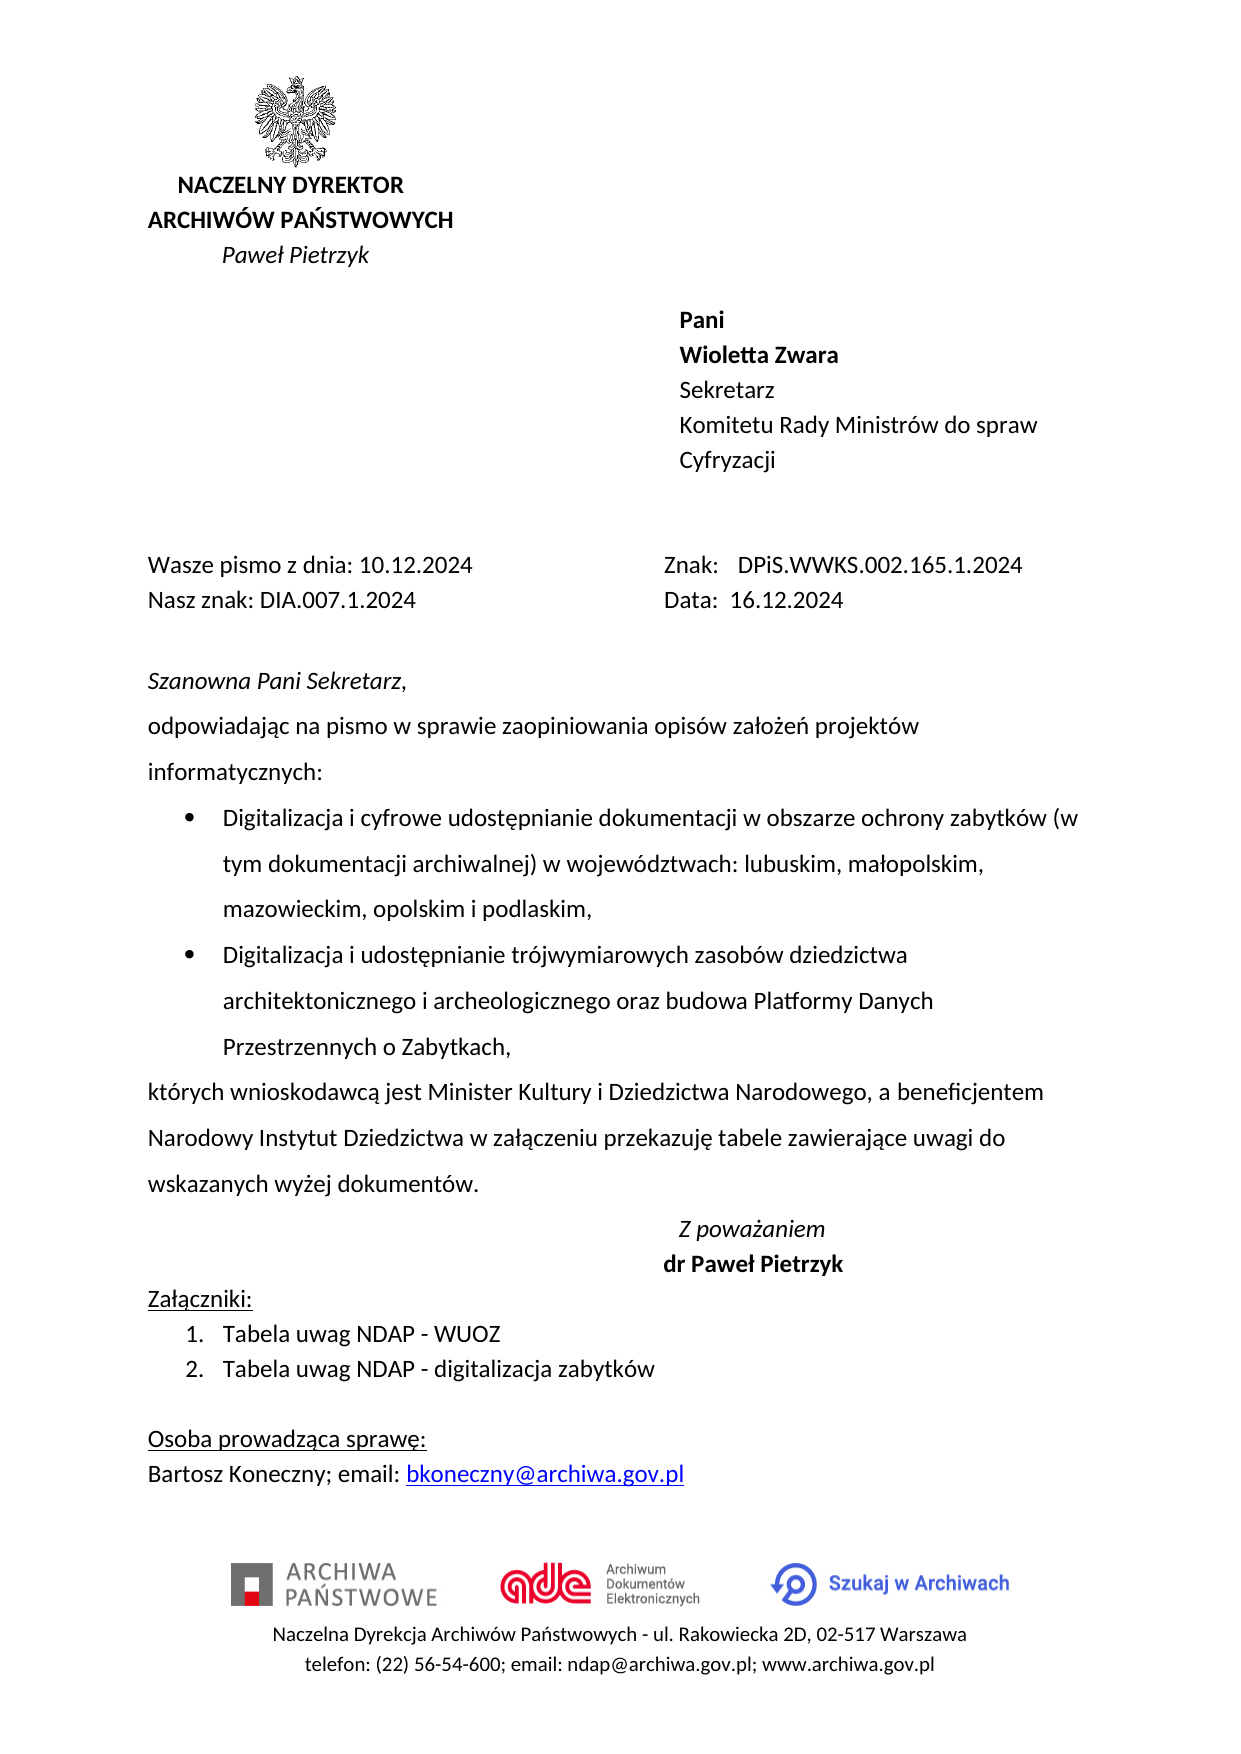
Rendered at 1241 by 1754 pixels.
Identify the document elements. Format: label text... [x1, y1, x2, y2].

text Paweł Pietrzyk [148, 239, 1092, 269]
text Nasz znak: DIA.007.1.2024 Data: 16.12.2024 [148, 584, 1092, 614]
text Szanowna Pani Sekretarz, [148, 665, 1092, 695]
text Wasze pismo z dnia: 10.12.2024 Znak: DPiS.WWKS.002.165.1.2024 [148, 549, 1092, 579]
text NACZELNY DYREKTOR [148, 169, 1092, 199]
text Osoba prowadząca sprawę: [148, 1423, 1092, 1454]
text których wnioskodawcą jest Minister Kultury i Dziedzictwa Narodowego, a beneficjentem Narodowy Instytut Dziedzictwa w załączeniu przekazuję tabele zawierające uwagi do wskazanych wyżej dokumentów. [148, 1076, 1092, 1198]
list Tabela uwag NDAP - WUOZ [185, 1318, 1092, 1349]
text Z poważaniem [413, 1213, 1092, 1244]
text Komitetu Rady Ministrów do spraw Cyfryzacji [679, 409, 1092, 474]
list Digitalizacja i udostępnianie trójwymiarowych zasobów dziedzictwa architektonicznego i archeologicznego oraz budowa Platformy Danych Przestrzennych o Zabytkach, [185, 939, 1092, 1061]
text dr Paweł Pietrzyk [413, 1248, 1092, 1279]
picture [228, 1561, 1012, 1609]
text ARCHIWÓW PAŃSTWOWYCH [148, 204, 1092, 234]
text Sekretarz [679, 374, 1092, 404]
text Pani [679, 304, 1092, 334]
text Wioletta Zwara [679, 339, 1092, 369]
list Digitalizacja i cyfrowe udostępnianie dokumentacji w obszarze ochrony zabytków (w tym dokumentacji archiwalnej) w województwach: lubuskim, małopolskim, mazowieckim, opolskim i podlaskim, [185, 802, 1092, 924]
picture [251, 73, 338, 169]
text Bartosz Koneczny; email: bkoneczny@archiwa.gov.pl [148, 1458, 1092, 1489]
text odpowiadając na pismo w sprawie zaopiniowania opisów założeń projektów informatycznych: [148, 711, 1092, 787]
list Tabela uwag NDAP - digitalizacja zabytków [185, 1353, 1092, 1384]
text Załączniki: [148, 1283, 1092, 1314]
